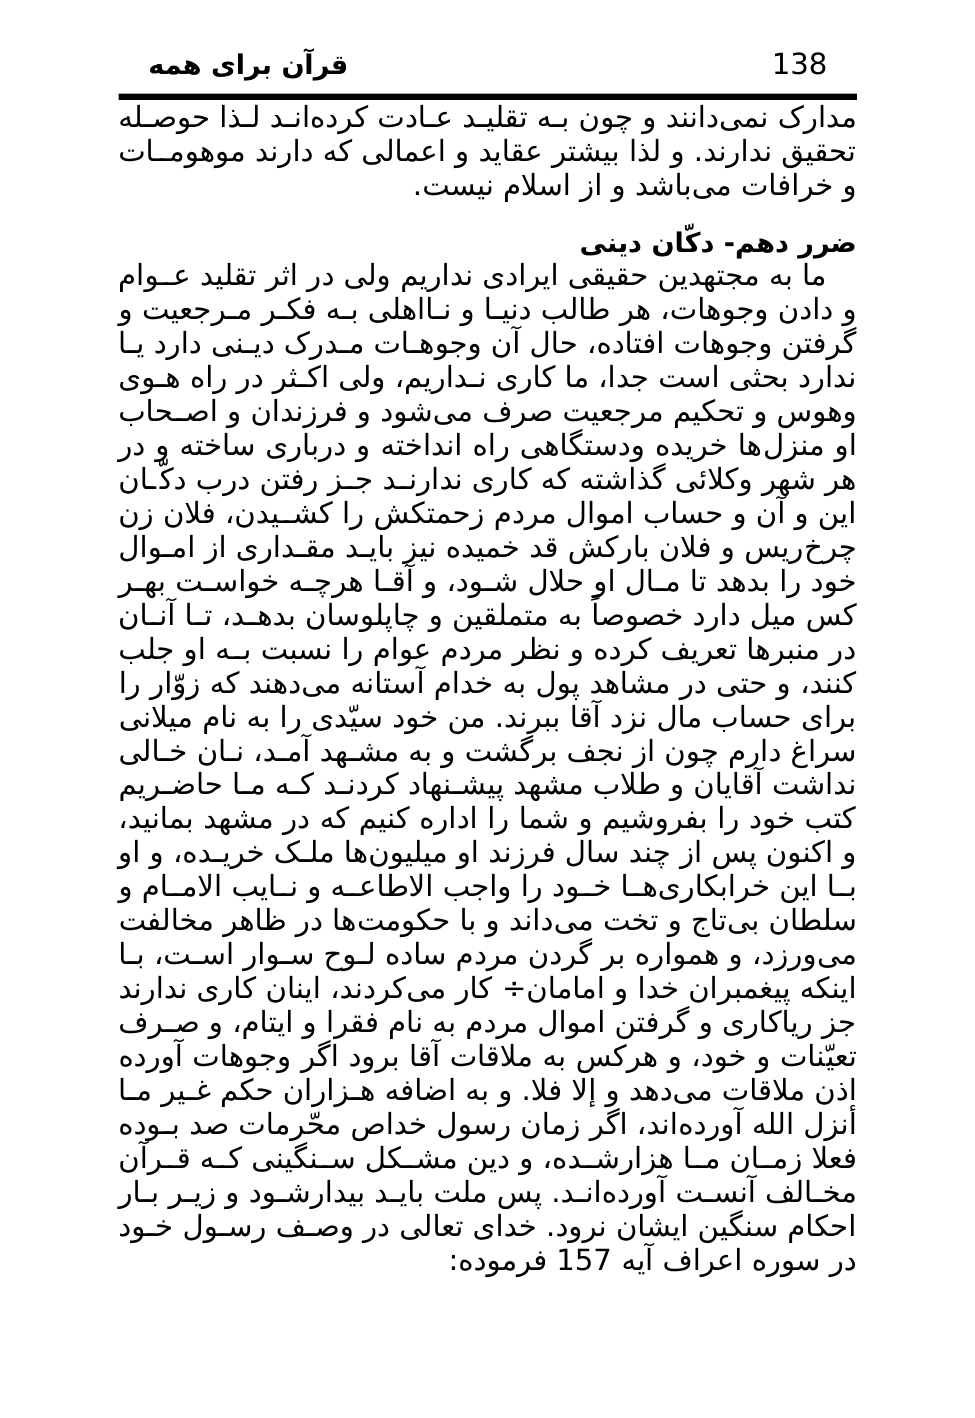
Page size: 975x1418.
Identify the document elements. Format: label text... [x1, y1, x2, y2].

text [118, 100, 857, 202]
text ما به مجتهدین حقیقی ایرادی نداریم ولی در اثر تقلید عوام و دادن وجوهات، هر طالب دنیا و نااهلی به فکر مرجعیت و گرفتن وجوهات افتاده، حال آن وجوهات مدرک دینی دارد یا ندارد بحثی است جدا، ما کاری نداریم، ولی اکثر در راه هوی وهوس و تحکیم مرجعیت صرف می‌شود و فرزندان و اصحاب او منزل‌ها خریده ودستگاهی راه انداخته و درباری ساخته و در هر شهر وکلائی گذاشته که کاری ندارند جز رفتن درب دکّان این و آن و حساب اموال مردم زحمتکش را کشیدن، فلان زن چرخ‌ریس و فلان بارکش قد خمیده نیز باید مقداری از اموال خود را بدهد تا مال او حلال شود، و آقا هرچه خواست بهر کس میل دارد خصوصاً به متملقین و چاپلوسان بدهد، تا آنان در منبرها تعریف کرده و نظر مردم عوام را نسبت به او جلب کنند، و حتی در مشاهد پول به خدام آستانه می‌دهند که زوّار را برای حساب مال نزد آقا ببرند. من خود سیّدی را به نام میلانی سراغ دارم چون از نجف برگشت و به مشهد آمد، نان خالی نداشت آقایان و طلاب مشهد پیشنهاد کردند که ما حاضریم کتب خود را بفروشیم و شما را اداره کنیم که در مشهد بمانید، و اکنون پس از چند سال فرزند او میلیون‌ها ملک خریده، و او با این خرابکاری‌ها خود را واجب الاطاعه و نایب الامام و سلطان بی‌تاج و تخت می‌داند و با حکومت‌ها در ظاهر مخالفت می‌ورزد، و همواره بر گردن مردم ساده لوح سوار است، با اینکه پیغمبران خدا و امامان÷ کار می‌کردند، اینان کاری ندارند جز ریاکاری و گرفتن اموال مردم به نام فقرا و ایتام، و صرف تعیّنات و خود، و هرکس به ملاقات آقا برود اگر وجوهات آورده اذن ملاقات می‌دهد و إلا فلا. و به اضافه هزاران حکم غیر ما أنزل الله آورده‌‌اند، اگر زمان رسول خداص محّرمات صد بوده فعلا زمان ما هزارشده، و دین مشکل سنگینی که قرآن مخالف آنست آورده‌‌‌اند. پس ملت باید بیدارشود و زیر بار احکام سنگین ایشان نرود. خدای تعالی در وصف رسول خود در سوره اعراف آیه 157 فرموده: [118, 258, 857, 1277]
text ضرر دهم- دکّان دینی [118, 227, 857, 258]
